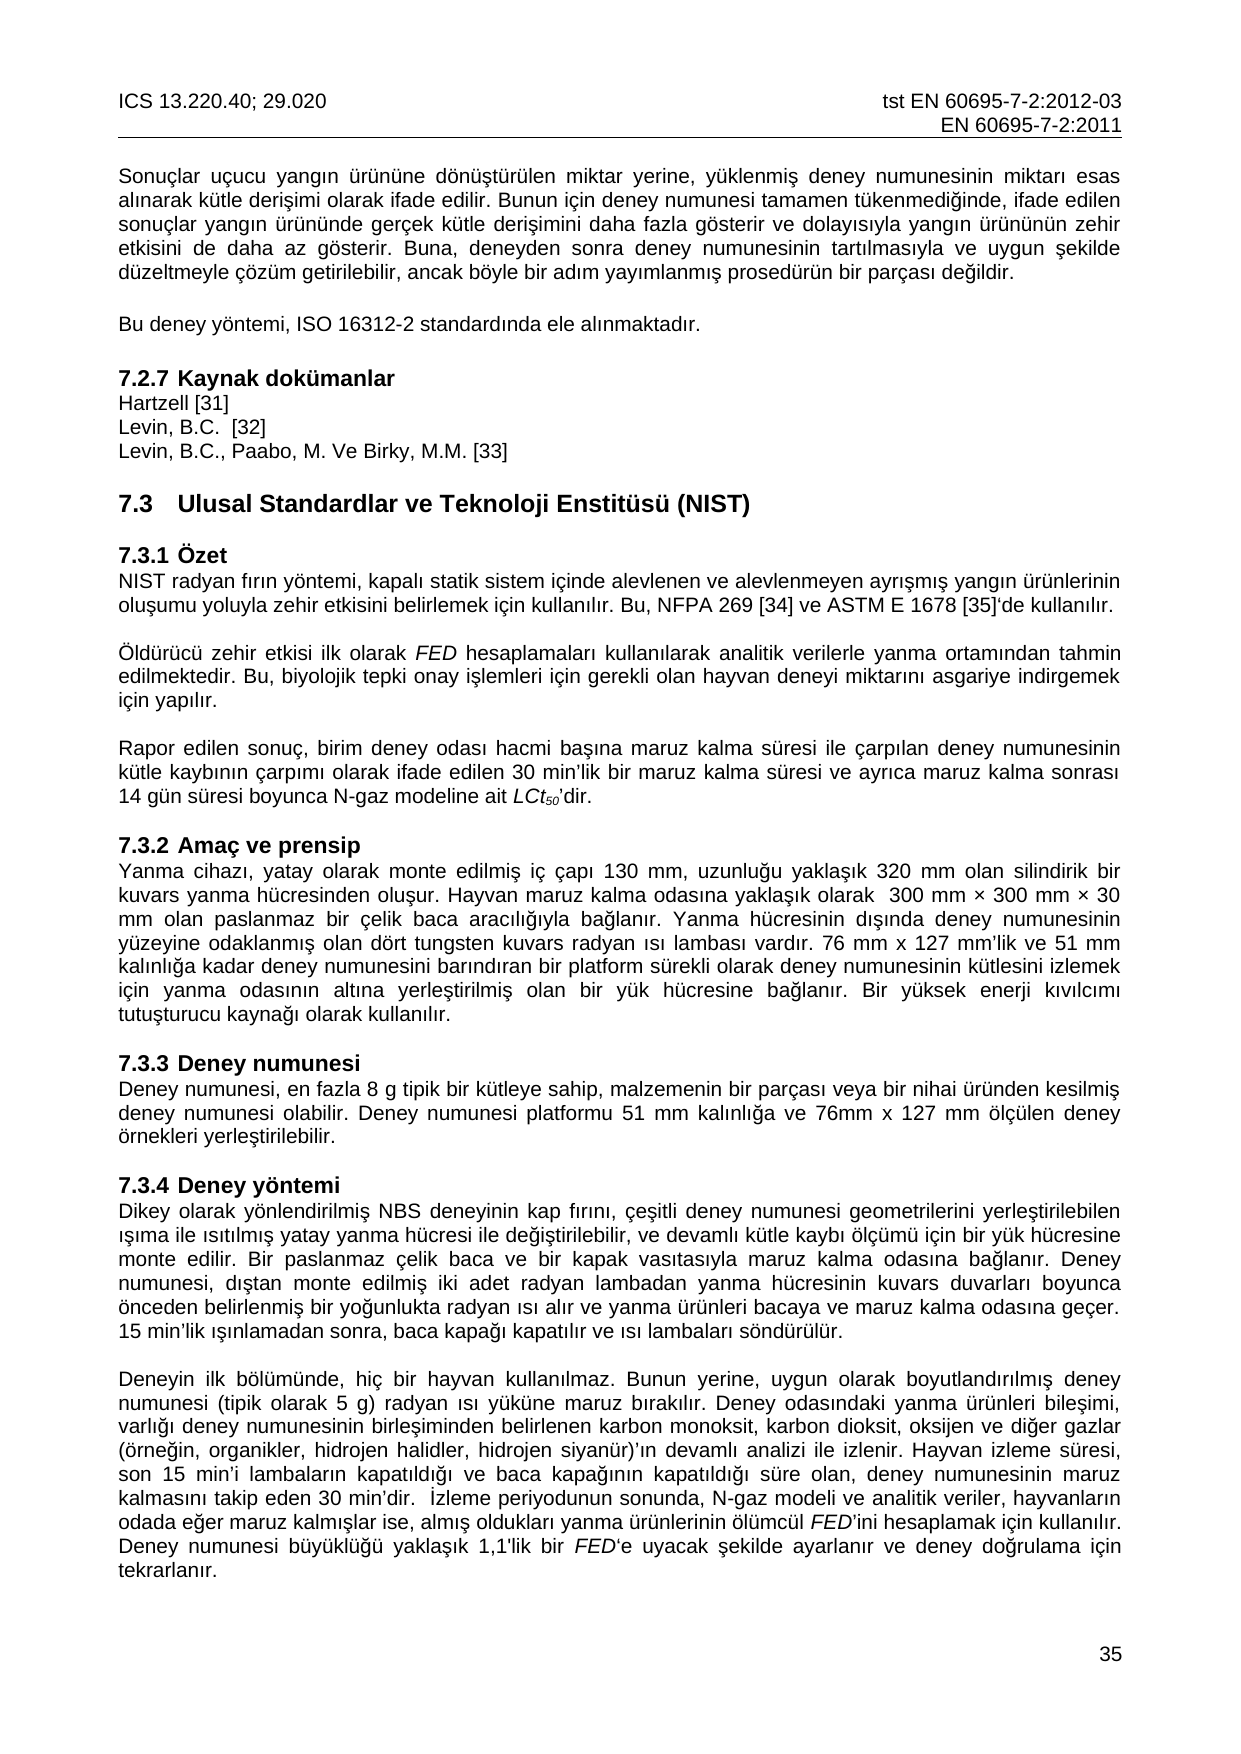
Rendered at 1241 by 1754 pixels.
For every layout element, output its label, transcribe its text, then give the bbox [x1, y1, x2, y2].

subtitle 7.3 Ulusal Standardlar ve Teknoloji Enstitüsü (NIST) [118, 489, 1122, 518]
text Yanma cihazı, yatay olarak monte edilmiş iç çapı 130 mm, uzunluğu yaklaşık 320 mm olan silindirik bir kuvars yanma hücresinden oluşur. Hayvan maruz kalma odasına yaklaşık olarak 300 mm × 300 mm × 30 mm olan paslanmaz bir çelik baca aracılığıyla bağlanır. Yanma hücresinin dışında deney numunesinin yüzeyine odaklanmış olan dört tungsten kuvars radyan ısı lambası vardır. 76 mm x 127 mm’lik ve 51 mm kalınlığa kadar deney numunesini barındıran bir platform sürekli olarak deney numunesinin kütlesini izlemek için yanma odasının altına yerleştirilmiş olan bir yük hücresine bağlanır. Bir yüksek enerji kıvılcımı tutuşturucu kaynağı olarak kullanılır. [118, 858, 1122, 1026]
text NIST radyan fırın yöntemi, kapalı statik sistem içinde alevlenen ve alevlenmeyen ayrışmış yangın ürünlerinin oluşumu yoluyla zehir etkisini belirlemek için kullanılır. Bu, NFPA 269 [34] ve ASTM E 1678 [35]‘de kullanılır. [118, 568, 1122, 616]
text Bu deney yöntemi, ISO 16312-2 standardında ele alınmaktadır. [118, 312, 1122, 336]
text Öldürücü zehir etkisi ilk olarak FED hesaplamaları kullanılarak analitik verilerle yanma ortamından tahmin edilmektedir. Bu, biyolojik tepki onay işlemleri için gerekli olan hayvan deneyi miktarını asgariye indirgemek için yapılır. [118, 640, 1122, 712]
text 7.2.7 Kaynak dokümanlar [118, 365, 1122, 391]
text Sonuçlar uçucu yangın ürününe dönüştürülen miktar yerine, yüklenmiş deney numunesinin miktarı esas alınarak kütle derişimi olarak ifade edilir. Bunun için deney numunesi tamamen tükenmediğinde, ifade edilen sonuçlar yangın ürününde gerçek kütle derişimini daha fazla gösterir ve dolayısıyla yangın ürününün zehir etkisini de daha az gösterir. Buna, deneyden sonra deney numunesinin tartılmasıyla ve uygun şekilde düzeltmeyle çözüm getirilebilir, ancak böyle bir adım yayımlanmış prosedürün bir parçası değildir. [118, 164, 1122, 283]
text Hartzell [31] [118, 391, 1122, 415]
text 7.3.1 Özet [118, 542, 1122, 568]
text Levin, B.C., Paabo, M. Ve Birky, M.M. [33] [118, 439, 1122, 463]
text Dikey olarak yönlendirilmiş NBS deneyinin kap fırını, çeşitli deney numunesi geometrilerini yerleştirilebilen ışıma ile ısıtılmış yatay yanma hücresi ile değiştirilebilir, ve devamlı kütle kaybı ölçümü için bir yük hücresine monte edilir. Bir paslanmaz çelik baca ve bir kapak vasıtasıyla maruz kalma odasına bağlanır. Deney numunesi, dıştan monte edilmiş iki adet radyan lambadan yanma hücresinin kuvars duvarları boyunca önceden belirlenmiş bir yoğunlukta radyan ısı alır ve yanma ürünleri bacaya ve maruz kalma odasına geçer. 15 min’lik ışınlamadan sonra, baca kapağı kapatılır ve ısı lambaları söndürülür. [118, 1199, 1122, 1342]
text 7.3.3 Deney numunesi [118, 1050, 1122, 1076]
text Levin, B.C. [32] [118, 415, 1122, 439]
text Deney numunesi, en fazla 8 g tipik bir kütleye sahip, malzemenin bir parçası veya bir nihai üründen kesilmiş deney numunesi olabilir. Deney numunesi platformu 51 mm kalınlığa ve 76mm x 127 mm ölçülen deney örnekleri yerleştirilebilir. [118, 1076, 1122, 1148]
text 7.3.4 Deney yöntemi [118, 1172, 1122, 1199]
text 7.3.2 Amaç ve prensip [118, 832, 1122, 858]
text Deneyin ilk bölümünde, hiç bir hayvan kullanılmaz. Bunun yerine, uygun olarak boyutlandırılmış deney numunesi (tipik olarak 5 g) radyan ısı yüküne maruz bırakılır. Deney odasındaki yanma ürünleri bileşimi, varlığı deney numunesinin birleşiminden belirlenen karbon monoksit, karbon dioksit, oksijen ve diğer gazlar (örneğin, organikler, hidrojen halidler, hidrojen siyanür)’ın devamlı analizi ile izlenir. Hayvan izleme süresi, son 15 min’i lambaların kapatıldığı ve baca kapağının kapatıldığı süre olan, deney numunesinin maruz kalmasını takip eden 30 min’dir. İzleme periyodunun sonunda, N-gaz modeli ve analitik veriler, hayvanların odada eğer maruz kalmışlar ise, almış oldukları yanma ürünlerinin ölümcül FED’ini hesaplamak için kullanılır. Deney numunesi büyüklüğü yaklaşık 1,1'lik bir FED‘e uyacak şekilde ayarlanır ve deney doğrulama için tekrarlanır. [118, 1366, 1122, 1582]
text Rapor edilen sonuç, birim deney odası hacmi başına maruz kalma süresi ile çarpılan deney numunesinin kütle kaybının çarpımı olarak ifade edilen 30 min’lik bir maruz kalma süresi ve ayrıca maruz kalma sonrası 14 gün süresi boyunca N-gaz modeline ait LCt50’dir. [118, 736, 1122, 808]
